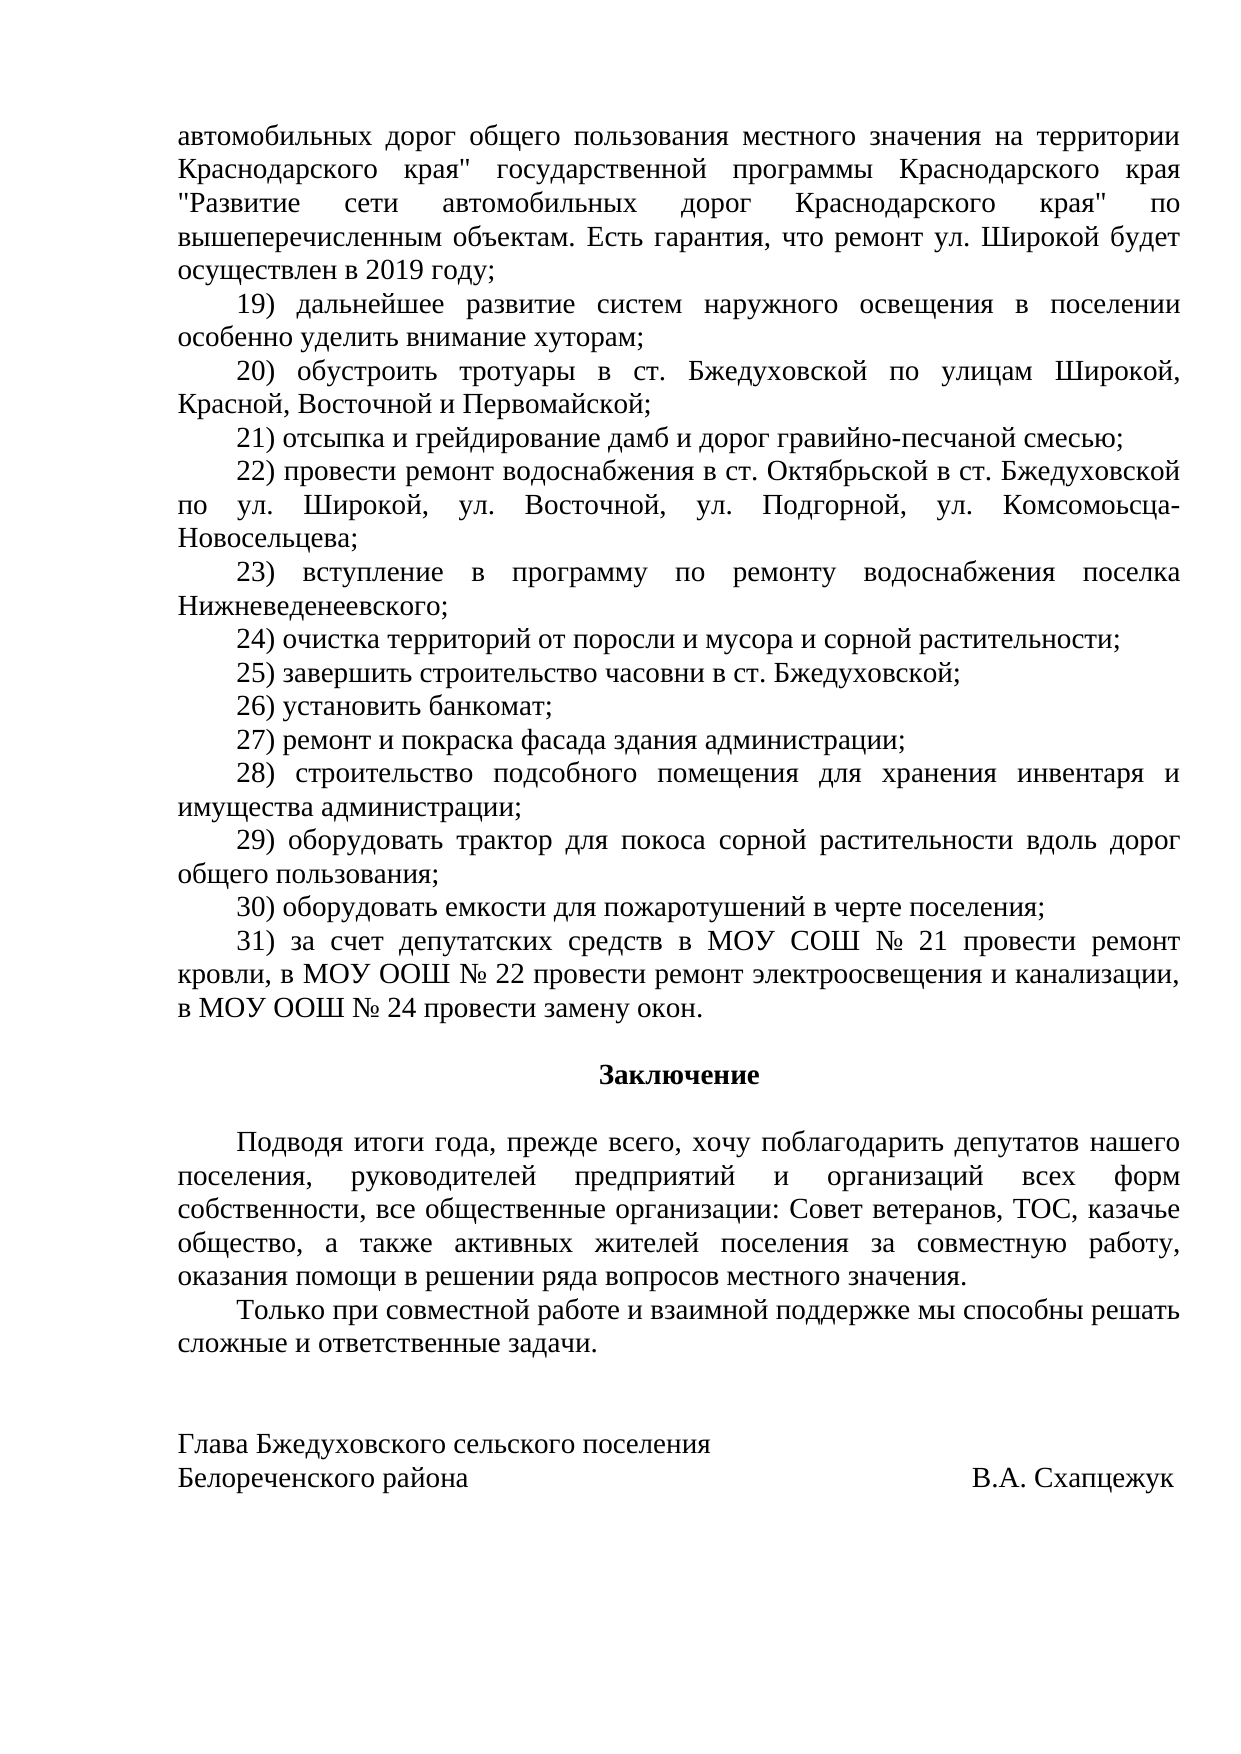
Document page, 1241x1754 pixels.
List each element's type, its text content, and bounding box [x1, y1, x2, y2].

text 30) оборудовать емкости для пожаротушений в черте поселения; [177, 889, 1181, 923]
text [177, 118, 1181, 286]
text Подводя итоги года, прежде всего, хочу поблагодарить депутатов нашего поселения, руководителей предприятий и организаций всех форм собственности, все общественные организации: Совет ветеранов, ТОС, казачье общество, а также активных жителей поселения за совместную работу, оказания помощи в решении ряда вопросов местного значения. [177, 1124, 1181, 1292]
text 22) провести ремонт водоснабжения в ст. Октябрьской в ст. Бжедуховской по ул. Широкой, ул. Восточной, ул. Подгорной, ул. Комсомоьсца-Новосельцева; [177, 453, 1181, 554]
text Только при совместной работе и взаимной поддержке мы способны решать сложные и ответственные задачи. [177, 1292, 1181, 1359]
text 28) строительство подсобного помещения для хранения инвентаря и имущества администрации; [177, 755, 1181, 822]
text 19) дальнейшее развитие систем наружного освещения в поселении особенно уделить внимание хуторам; [177, 286, 1181, 353]
text Заключение [177, 1057, 1181, 1091]
text 23) вступление в программу по ремонту водоснабжения поселка Нижневеденеевского; [177, 554, 1181, 621]
text Белореченского района В.А. Схапцежук [177, 1460, 1181, 1493]
text 24) очистка территорий от поросли и мусора и сорной растительности; [177, 621, 1181, 655]
text Глава Бжедуховского сельского поселения [177, 1426, 1181, 1460]
text 31) за счет депутатских средств в МОУ СОШ № 21 провести ремонт кровли, в МОУ ООШ № 22 провести ремонт электроосвещения и канализации, в МОУ ООШ № 24 провести замену окон. [177, 923, 1181, 1024]
text 26) установить банкомат; [177, 688, 1181, 722]
text 21) отсыпка и грейдирование дамб и дорог гравийно-песчаной смесью; [177, 420, 1181, 453]
text 20) обустроить тротуары в ст. Бжедуховской по улицам Широкой, Красной, Восточной и Первомайской; [177, 353, 1181, 420]
text 25) завершить строительство часовни в ст. Бжедуховской; [177, 655, 1181, 688]
text 27) ремонт и покраска фасада здания администрации; [177, 722, 1181, 755]
text 29) оборудовать трактор для покоса сорной растительности вдоль дорог общего пользования; [177, 822, 1181, 889]
